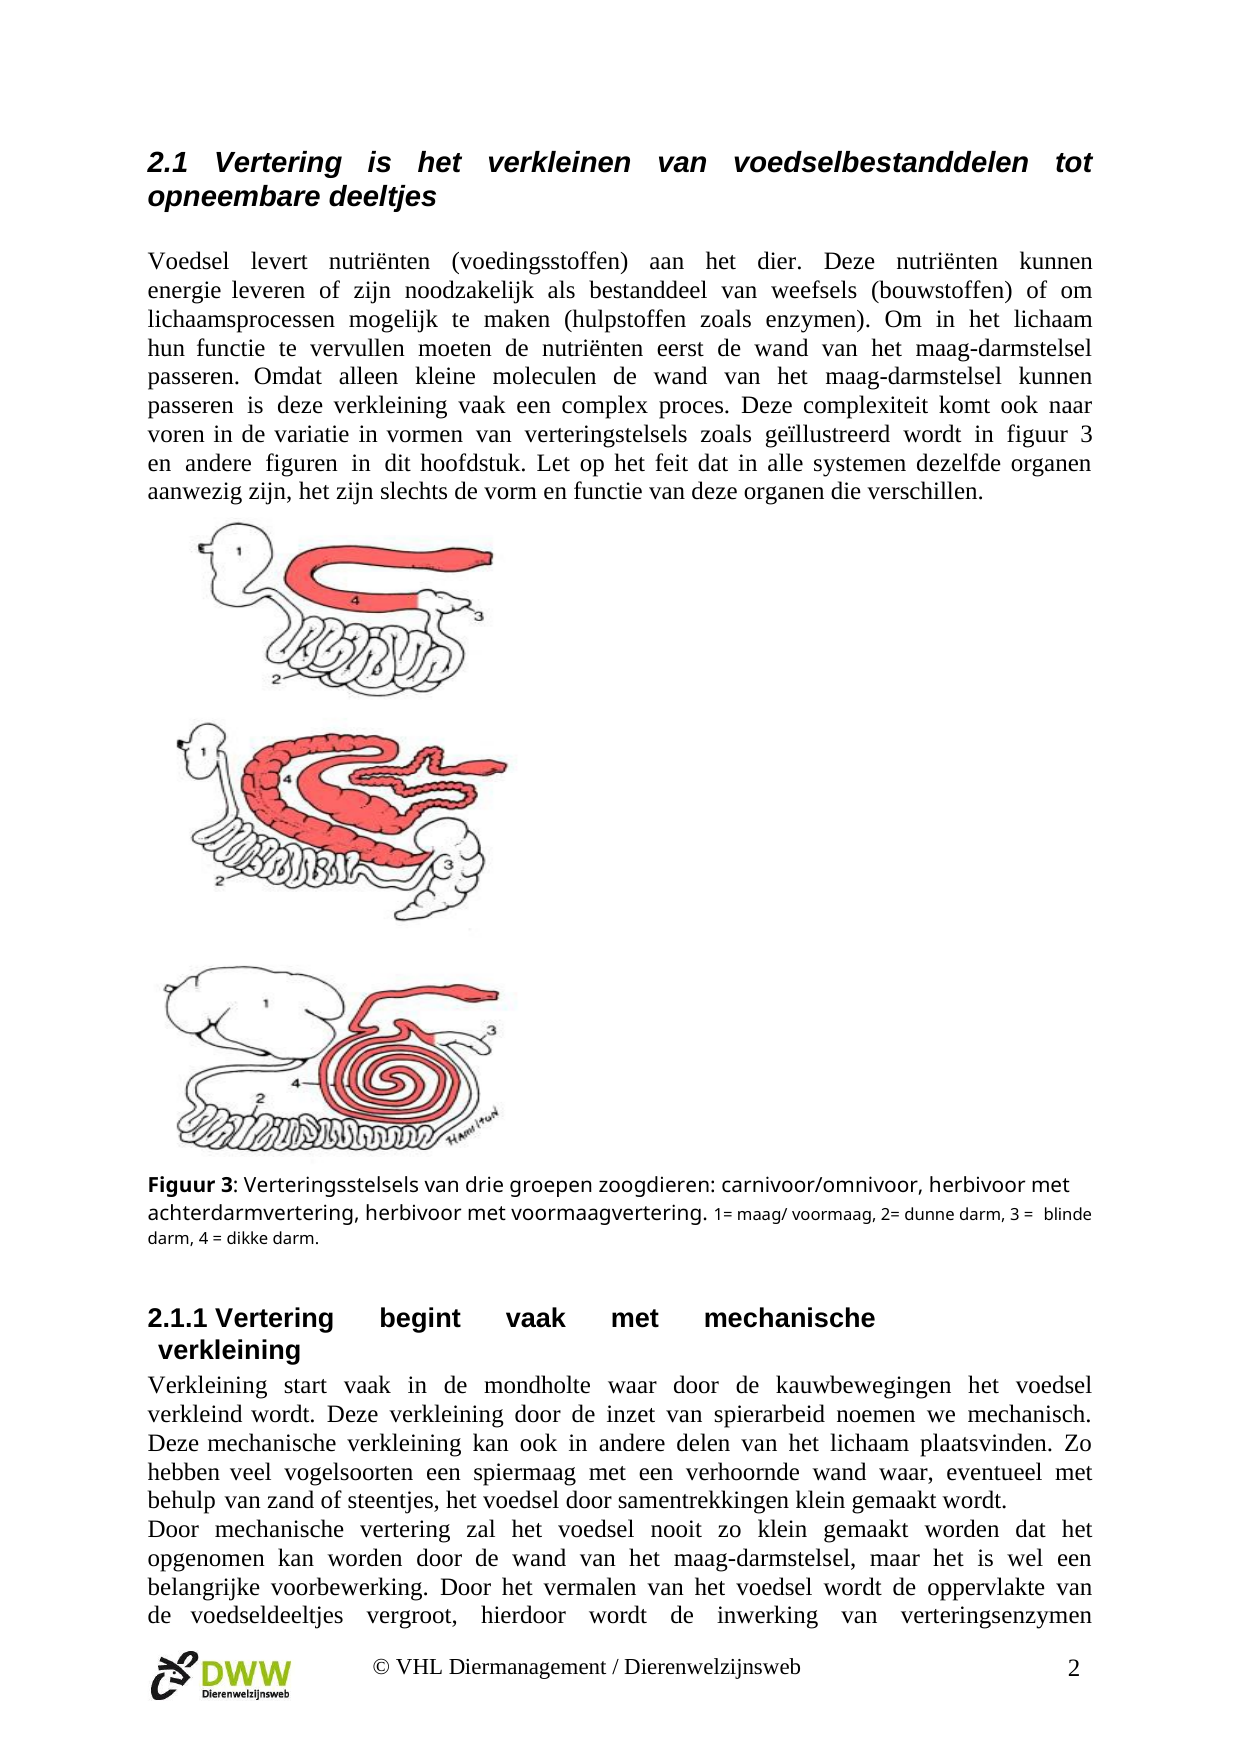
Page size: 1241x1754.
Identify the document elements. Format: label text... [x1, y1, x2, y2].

text Verkleining start vaak in de mondholte waar door de kauwbewegingen het voedsel verkleind wordt. Deze verkleining door de inzet van spierarbeid noemen we mechanisch. Deze mechanische verkleining kan ook in andere delen van het lichaam plaatsvinden. Zo hebben veel vogelsoorten een spiermaag met een verhoornde wand waar, eventueel met behulp van zand of steentjes, het voedsel door samentrekkingen klein gemaakt wordt. [147, 1371, 1092, 1514]
subtitle Vertering is het verkleinen van voedselbestanddelen tot opneembare deeltjes [147, 145, 1092, 212]
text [147, 1514, 1092, 1629]
subtitle Vertering begint vaak met mechanische verkleining [147, 1302, 876, 1365]
text Voedsel levert nutriënten (voedingsstoffen) aan het dier. Deze nutriënten kunnen energie leveren of zijn noodzakelijk als bestanddeel van weefsels (bouwstoffen) of om lichaamsprocessen mogelijk te maken (hulpstoffen zoals enzymen). Om in het lichaam hun functie te vervullen moeten de nutriënten eerst de wand van het maag-darmstelsel passeren. Omdat alleen kleine moleculen de wand van het maag-darmstelsel kunnen passeren is deze verkleining vaak een complex proces. Deze complexiteit komt ook naar voren in de variatie in vormen van verteringstelsels zoals geïllustreerd wordt in figuur 3 en andere figuren in dit hoofdstuk. Let op het feit dat in alle systemen dezelfde organen aanwezig zijn, het zijn slechts de vorm en functie van deze organen die verschillen. [147, 246, 1093, 505]
text Figuur 3: Verteringsstelsels van drie groepen zoogdieren: carnivoor/omnivoor, herbivoor met achterdarmvertering, herbivoor met voormaagvertering. 1= maag/ voormaag, 2= dunne darm, 3 = blinde darm, 4 = dikke darm. [147, 1170, 1094, 1249]
picture [153, 517, 522, 1166]
picture [147, 1650, 296, 1701]
